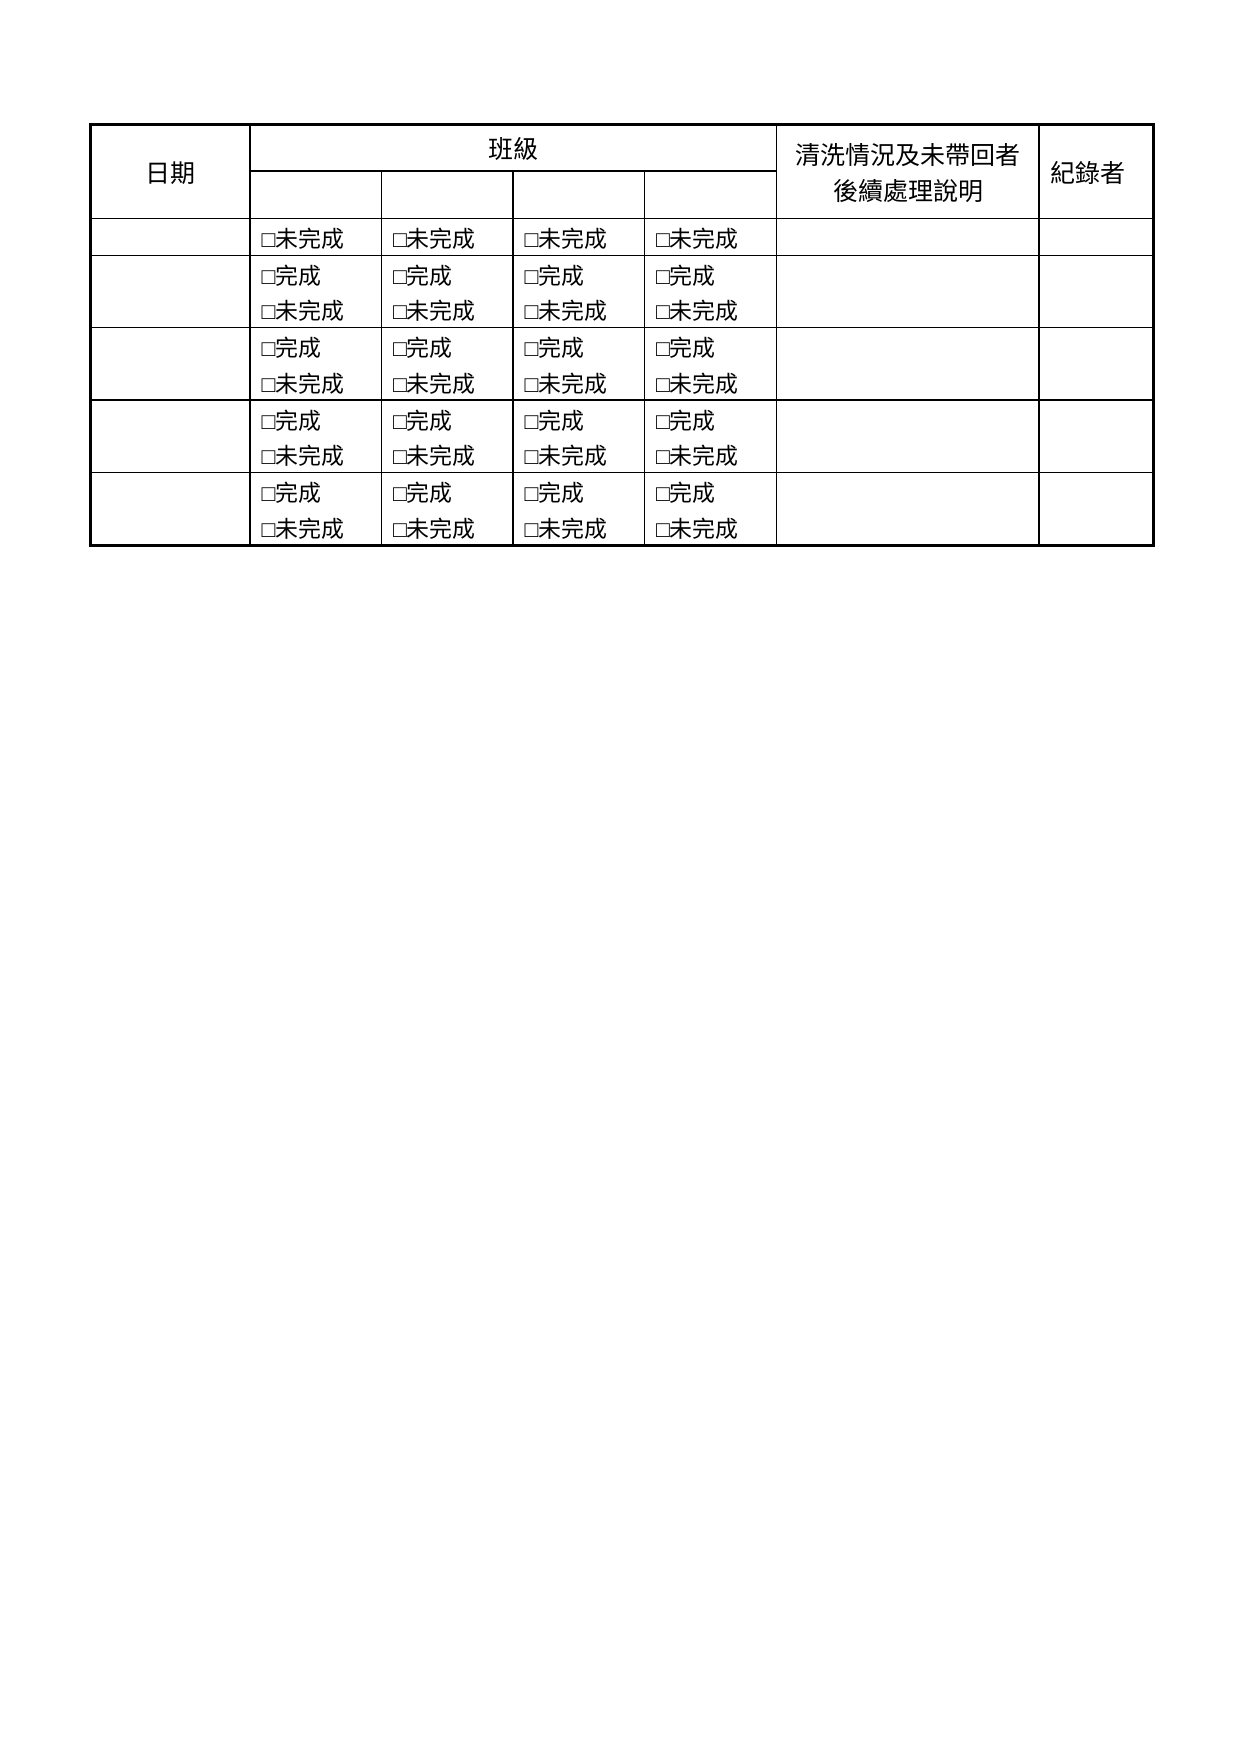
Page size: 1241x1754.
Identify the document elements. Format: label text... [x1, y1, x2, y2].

table_cell □完成 □未完成 [382, 219, 512, 254]
table_cell [92, 219, 249, 254]
table_cell □完成 □未完成 [645, 328, 776, 399]
table_cell □完成 □未完成 [382, 328, 512, 399]
table_cell □完成 □未完成 [251, 328, 381, 399]
table_cell □完成 □未完成 [514, 473, 644, 544]
table_cell [777, 401, 1038, 472]
table_header 紀錄者 [1040, 126, 1152, 217]
table_header 日期 [92, 126, 249, 217]
table_cell [1040, 219, 1152, 254]
table_cell [1040, 256, 1152, 327]
table_cell [645, 172, 776, 217]
table_cell □完成 □未完成 [382, 256, 512, 327]
table_cell □完成 □未完成 [514, 401, 644, 472]
table_cell □完成 □未完成 [514, 328, 644, 399]
table_cell [251, 172, 381, 217]
table_cell □完成 □未完成 [645, 401, 776, 472]
table_cell [777, 219, 1038, 254]
table_cell □完成 □未完成 [645, 473, 776, 544]
table_cell □完成 □未完成 [251, 256, 381, 327]
table_cell [382, 172, 512, 217]
table_cell [92, 401, 249, 472]
table_cell □完成 □未完成 [251, 219, 381, 254]
table_cell [92, 473, 249, 544]
table_cell [1040, 401, 1152, 472]
table_cell [514, 172, 644, 217]
table_cell □完成 □未完成 [251, 401, 381, 472]
table_header 清洗情況及未帶回者後續處理說明 [777, 126, 1038, 217]
table_cell [92, 256, 249, 327]
table_cell □完成 □未完成 [251, 473, 381, 544]
table_cell [92, 328, 249, 399]
table_cell □完成 □未完成 [645, 219, 776, 254]
table_cell □完成 □未完成 [382, 473, 512, 544]
table_cell [777, 473, 1038, 544]
table_cell □完成 □未完成 [514, 219, 644, 254]
table_cell □完成 □未完成 [645, 256, 776, 327]
table_cell [1040, 473, 1152, 544]
table_header 班級 [251, 126, 776, 170]
table_cell [777, 256, 1038, 327]
table_cell □完成 □未完成 [382, 401, 512, 472]
table_cell [1040, 328, 1152, 399]
table_cell □完成 □未完成 [514, 256, 644, 327]
table_cell [777, 328, 1038, 399]
